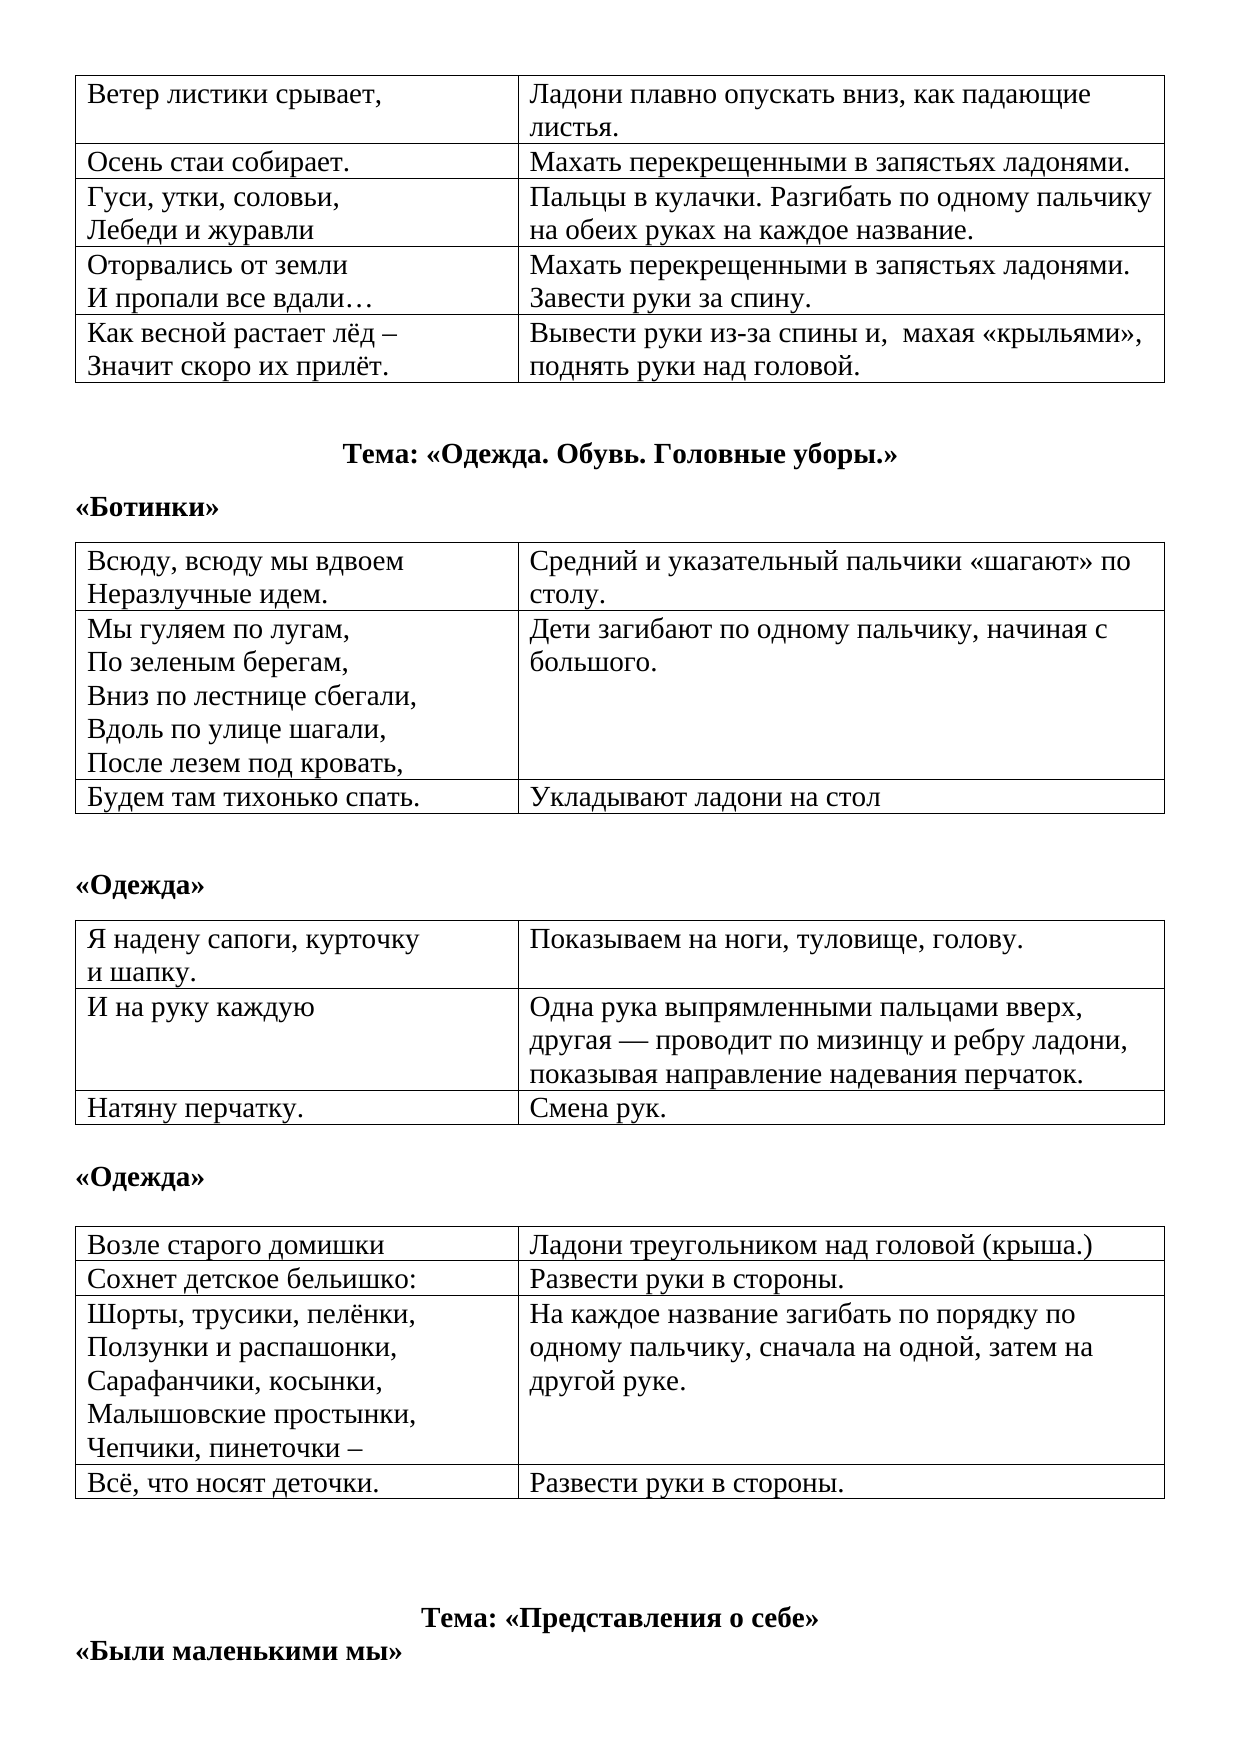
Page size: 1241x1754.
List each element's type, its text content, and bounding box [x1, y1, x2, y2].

table_cell Махать перекрещенными в запястьях ладонями. Завести руки за спину. [519, 247, 1164, 314]
table_cell Дети загибают по одному пальчику, начиная с большого. [519, 611, 1164, 778]
text «Ботинки» [75, 489, 1165, 522]
table_cell Вывести руки из-за спины и, махая «крыльями», поднять руки над головой. [519, 315, 1164, 382]
table_header Показываем на ноги, туловище, голову. [519, 921, 1164, 988]
text «Одежда» [75, 867, 1165, 900]
table_cell Как весной растает лёд – Значит скоро их прилёт. [76, 315, 518, 382]
table_cell Натяну перчатку. [76, 1091, 518, 1124]
table_cell Всё, что носят деточки. [76, 1465, 518, 1498]
text «Были маленькими мы» [75, 1633, 1165, 1667]
table_cell Осень стаи собирает. [76, 144, 518, 178]
table_cell Смена рук. [519, 1091, 1164, 1124]
table_header Ладони треугольником над головой (крыша.) [519, 1227, 1164, 1260]
table_cell И на руку каждую [76, 989, 518, 1089]
table_header Я надену сапоги, курточку и шапку. [76, 921, 518, 988]
table_cell На каждое название загибать по порядку по одному пальчику, сначала на одной, затем на другой руке. [519, 1296, 1164, 1464]
table_cell Оторвались от земли И пропали все вдали… [76, 247, 518, 314]
table_cell Развести руки в стороны. [519, 1261, 1164, 1295]
table_cell Пальцы в кулачки. Разгибать по одному пальчику на обеих руках на каждое название. [519, 179, 1164, 246]
table_cell Укладывают ладони на стол [519, 780, 1164, 813]
text Тема: «Одежда. Обувь. Головные уборы.» [75, 436, 1165, 469]
text «Одежда» [75, 1159, 1165, 1192]
table_header Возле старого домишки [76, 1227, 518, 1260]
table_cell Мы гуляем по лугам, По зеленым берегам, Вниз по лестнице сбегали, Вдоль по улице шагали, После лезем под кровать, [76, 611, 518, 778]
table_cell Будем там тихонько спать. [76, 780, 518, 813]
table_cell Одна рука выпрямленными пальцами вверх, другая — проводит по мизинцу и ребру ладони, показывая направление надевания перчаток. [519, 989, 1164, 1089]
table_cell Сохнет детское бельишко: [76, 1261, 518, 1295]
table_header Ладони плавно опускать вниз, как падающие листья. [519, 76, 1164, 143]
text Тема: «Представления о себе» [75, 1600, 1165, 1633]
table_header Средний и указательный пальчики «шагают» по столу. [519, 543, 1164, 610]
table_cell Махать перекрещенными в запястьях ладонями. [519, 144, 1164, 178]
table_cell Шорты, трусики, пелёнки, Ползунки и распашонки, Сарафанчики, косынки, Малышовские простынки, Чепчики, пинеточки – [76, 1296, 518, 1464]
table_cell Гуси, утки, соловьи, Лебеди и журавли [76, 179, 518, 246]
table_cell Развести руки в стороны. [519, 1465, 1164, 1498]
table_header Всюду, всюду мы вдвоем Неразлучные идем. [76, 543, 518, 610]
table_header Ветер листики срывает, [76, 76, 518, 143]
